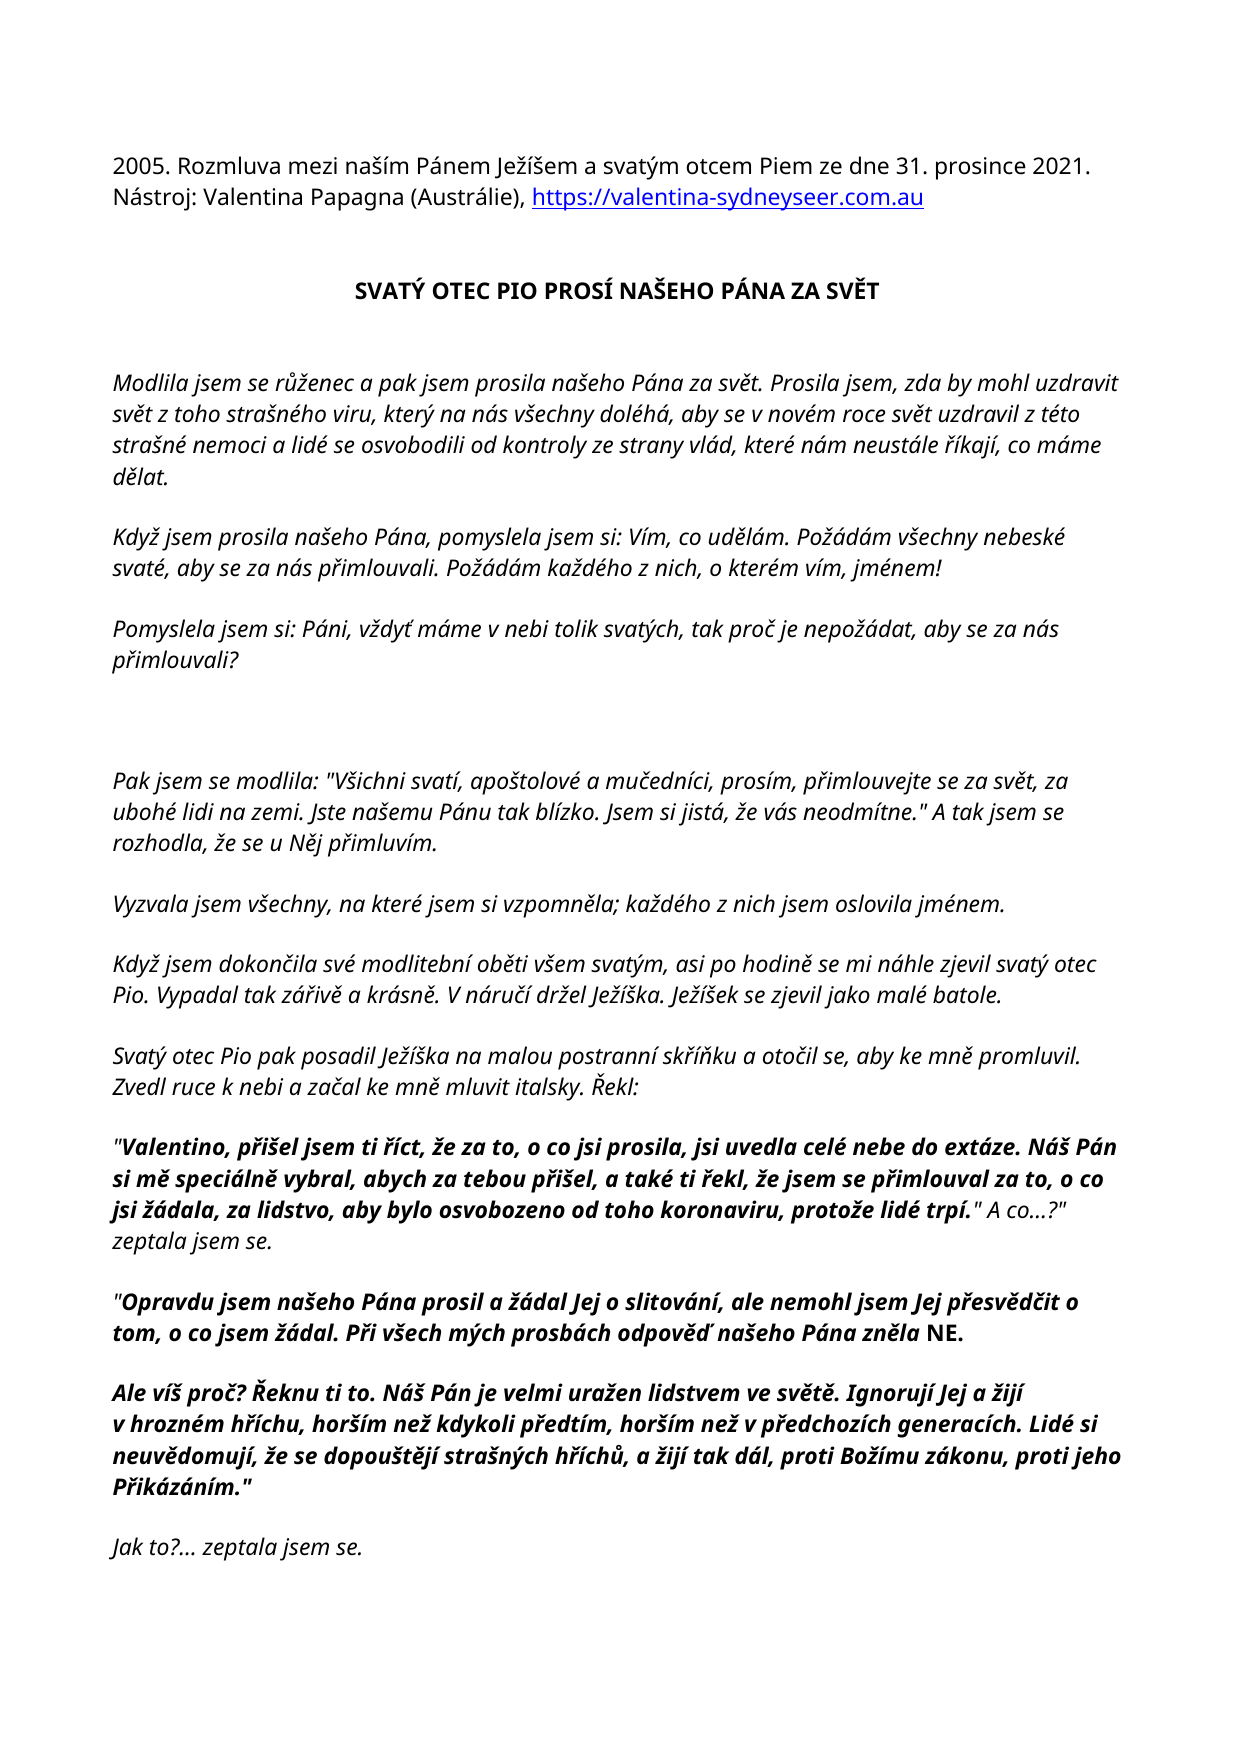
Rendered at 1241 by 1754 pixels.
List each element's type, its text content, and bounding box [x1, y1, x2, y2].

text Nástroj: Valentina Papagna (Austrálie), https://valentina-sydneyseer.com.au [112, 181, 1122, 212]
text Ale víš proč? Řeknu ti to. Náš Pán je velmi uražen lidstvem ve světě. Ignorují Jej a žijí v hrozném hříchu, horším než kdykoli předtím, horším než v předchozích generacích. Lidé si neuvědomují, že se dopouštějí strašných hříchů, a žijí tak dál, proti Božímu zákonu, proti jeho Přikázáním." [112, 1377, 1122, 1502]
text Když jsem prosila našeho Pána, pomyslela jsem si: Vím, co udělám. Požádám všechny nebeské svaté, aby se za nás přimlouvali. Požádám každého z nich, o kterém vím, jménem! [112, 521, 1122, 583]
text "Opravdu jsem našeho Pána prosil a žádal Jej o slitování, ale nemohl jsem Jej přesvědčit o tom, o co jsem žádal. Při všech mých prosbách odpověď našeho Pána zněla NE. [112, 1285, 1122, 1348]
text Pak jsem se modlila: "Všichni svatí, apoštolové a mučedníci, prosím, přimlouvejte se za svět, za ubohé lidi na zemi. Jste našemu Pánu tak blízko. Jsem si jistá, že vás neodmítne." A tak jsem se rozhodla, že se u Něj přimluvím. [112, 764, 1122, 858]
text Modlila jsem se růženec a pak jsem prosila našeho Pána za svět. Prosila jsem, zda by mohl uzdravit svět z toho strašného viru, který na nás všechny doléhá, aby se v novém roce svět uzdravil z této strašné nemoci a lidé se osvobodili od kontroly ze strany vlád, které nám neustále říkají, co máme dělat. [112, 367, 1122, 492]
text Jak to?… zeptala jsem se. [112, 1531, 1122, 1562]
text Pomyslela jsem si: Páni, vždyť máme v nebi tolik svatých, tak proč je nepožádat, aby se za nás přimlouvali? [112, 612, 1122, 675]
text "Valentino, přišel jsem ti říct, že za to, o co jsi prosila, jsi uvedla celé nebe do extáze. Náš Pán si mě speciálně vybral, abych za tebou přišel, a také ti řekl, že jsem se přimlouval za to, o co jsi žádala, za lidstvo, aby bylo osvobozeno od toho koronaviru, protože lidé trpí." A co…?" zeptala jsem se. [112, 1131, 1122, 1256]
text 2005. Rozmluva mezi naším Pánem Ježíšem a svatým otcem Piem ze dne 31. prosince 2021. [112, 150, 1122, 181]
text Když jsem dokončila své modlitební oběti všem svatým, asi po hodině se mi náhle zjevil svatý otec Pio. Vypadal tak zářivě a krásně. V náručí držel Ježíška. Ježíšek se zjevil jako malé batole. [112, 948, 1122, 1010]
text Svatý otec Pio pak posadil Ježíška na malou postranní skříňku a otočil se, aby ke mně promluvil. Zvedl ruce k nebi a začal ke mně mluvit italsky. Řekl: [112, 1039, 1122, 1102]
text SVATÝ OTEC PIO PROSÍ NAŠEHO PÁNA ZA SVĚT [112, 275, 1122, 306]
text Vyzvala jsem všechny, na které jsem si vzpomněla; každého z nich jsem oslovila jménem. [112, 887, 1122, 919]
